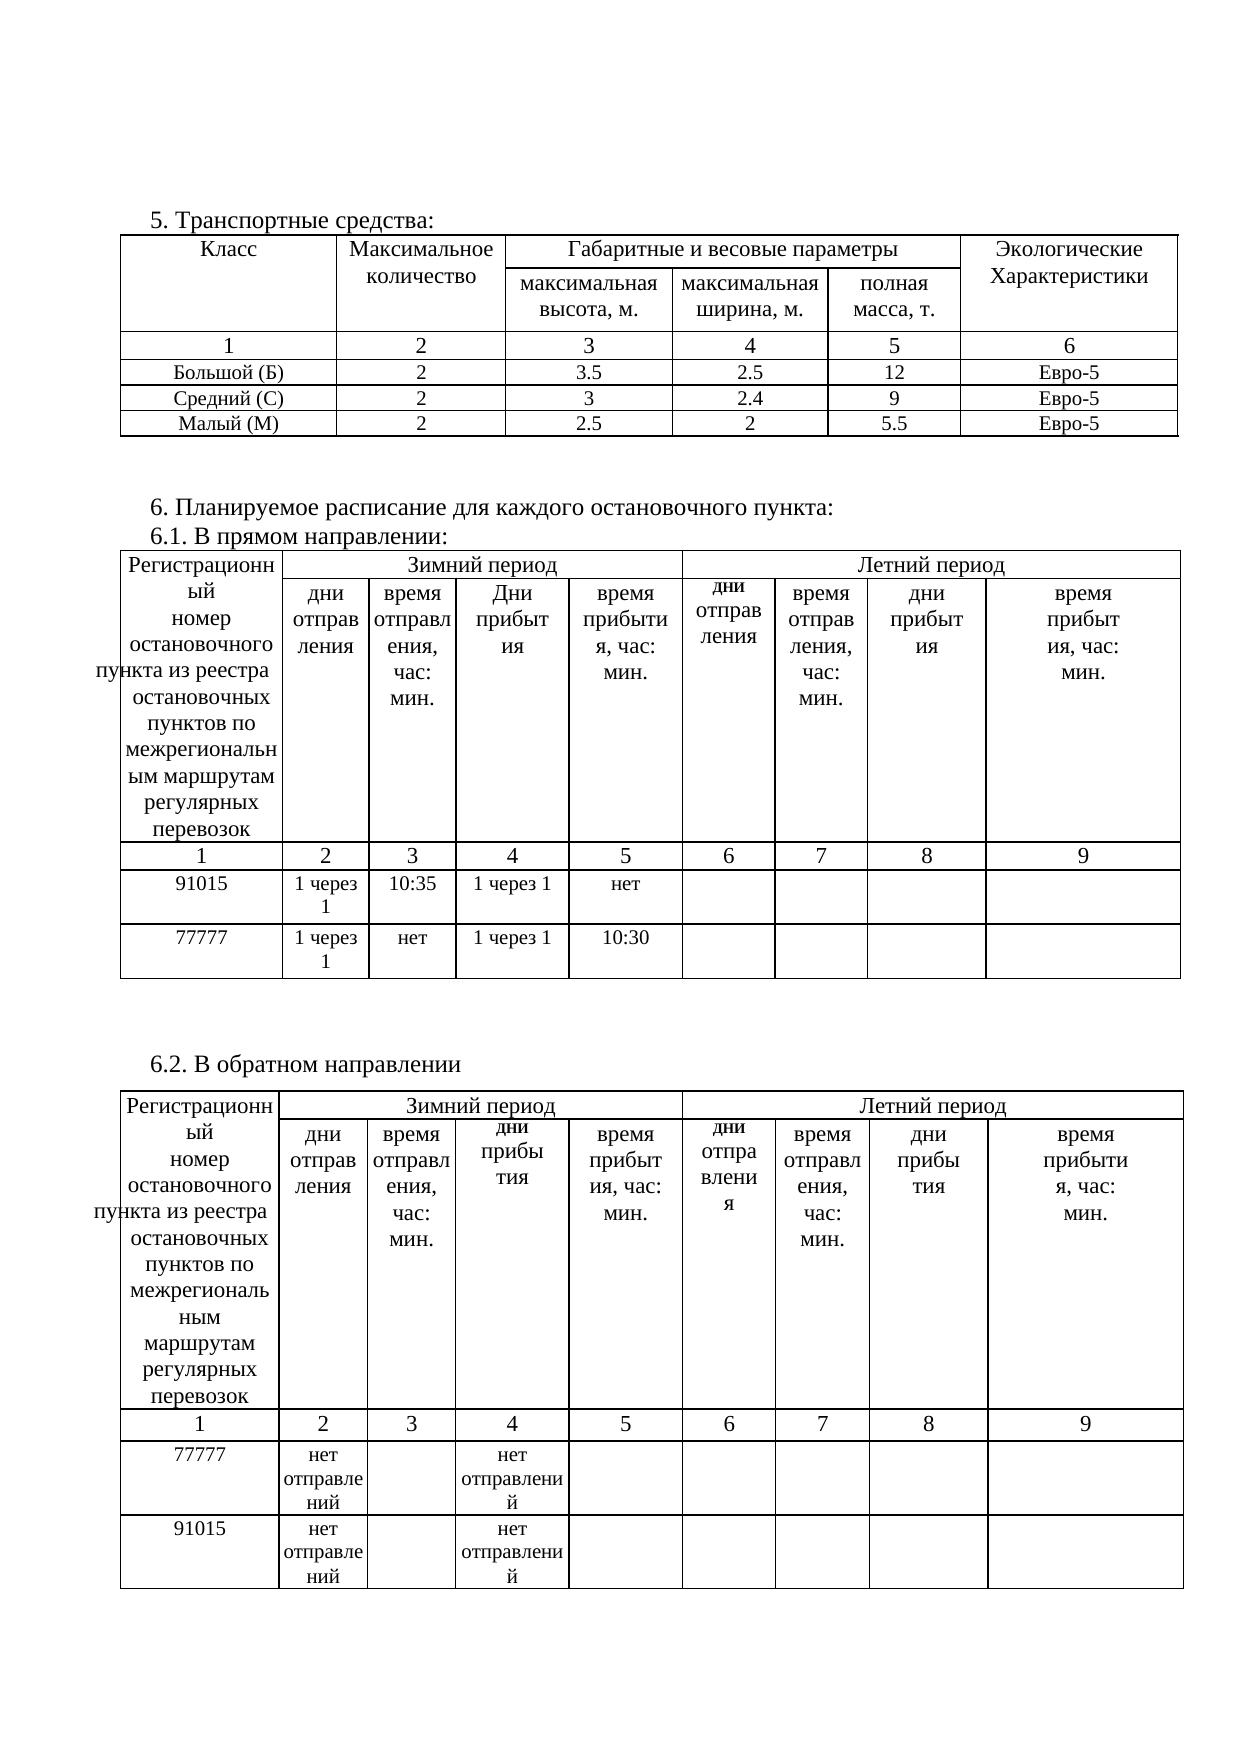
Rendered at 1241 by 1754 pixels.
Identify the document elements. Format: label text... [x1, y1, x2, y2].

table_cell [868, 871, 985, 923]
table_cell 91015 [121, 1516, 278, 1588]
table_cell 1 [121, 332, 336, 358]
table_cell [683, 925, 774, 978]
text 6.1. В прямом направлении: [150, 521, 1090, 549]
text 6. Планируемое расписание для каждого остановочного пункта: [150, 492, 1090, 521]
table_header Регистрационный номер остановочного пункта из реестра остановочных пунктов по межрегиональным маршрутам регулярных перевозок [121, 1092, 278, 1408]
table_cell 12 [829, 360, 960, 384]
table_cell 3.5 [506, 360, 672, 384]
table_cell 1 через 1 [283, 925, 368, 978]
table_cell [989, 1442, 1183, 1514]
table_cell время прибыти я, час: мин. [570, 579, 682, 841]
table_cell ДНИ прибы тия [456, 1120, 568, 1408]
table_cell полная масса, т. [829, 269, 960, 331]
table_cell 3 [368, 1410, 455, 1440]
table_cell [683, 871, 774, 923]
table_cell 1 [121, 1410, 278, 1440]
table_cell 2.5 [673, 360, 827, 384]
table_cell 2 [337, 386, 505, 410]
table_header Габаритные и весовые параметры [506, 236, 960, 267]
table_cell 91015 [121, 871, 282, 923]
table_cell время отправл ения, час: мин. [370, 579, 455, 841]
text 5. Транспортные средства: [150, 205, 1090, 234]
table_cell [570, 1442, 682, 1514]
table_header Класс [121, 236, 336, 331]
table_cell время прибыт ия, час: мин. [570, 1120, 682, 1408]
text 6.2. В обратном направлении [150, 1049, 1090, 1078]
table_cell 5.5 [829, 411, 960, 435]
table_cell 3 [506, 386, 672, 410]
table_cell максимальная высота, м. [506, 269, 672, 331]
table_cell 8 [868, 843, 985, 869]
table_cell [776, 925, 867, 978]
table_cell 1 [121, 843, 282, 869]
table_cell 2 [337, 332, 505, 358]
table_cell 1 через 1 [283, 871, 368, 923]
table_cell 2 [337, 360, 505, 384]
table_cell [987, 871, 1180, 923]
table_cell 10:35 [370, 871, 455, 923]
table_cell [368, 1442, 455, 1514]
table_cell 6 [961, 332, 1177, 358]
table_cell время отправл ения, час: мин. [776, 1120, 869, 1408]
table_cell Большой (Б) [121, 360, 336, 384]
table_cell 5 [829, 332, 960, 358]
table_cell [870, 1516, 987, 1588]
table_cell 3 [506, 332, 672, 358]
table_cell Евро-5 [961, 360, 1177, 384]
table_cell 9 [989, 1410, 1183, 1440]
table_cell время прибыт ия, час: мин. [987, 579, 1180, 841]
table_cell 4 [456, 1410, 568, 1440]
table_cell [870, 1442, 987, 1514]
table_cell 2.4 [673, 386, 827, 410]
table_cell [776, 1516, 869, 1588]
table_cell [683, 1516, 775, 1588]
table_cell 2 [673, 411, 827, 435]
table_cell [776, 871, 867, 923]
table_header Экологические Характеристики [961, 236, 1177, 331]
table_cell Евро-5 [961, 411, 1177, 435]
table_cell [683, 1442, 775, 1514]
table_cell [570, 1516, 682, 1588]
table_cell 2 [337, 411, 505, 435]
table_cell время отправ ления, час: мин. [776, 579, 867, 841]
table_cell 1 через 1 [457, 871, 568, 923]
table_cell 77777 [121, 1442, 278, 1514]
table_cell нет отправлений [456, 1516, 568, 1588]
table_cell нет отправлений [456, 1442, 568, 1514]
table_cell [989, 1516, 1183, 1588]
table_cell 10:30 [570, 925, 682, 978]
table_header Летний период [683, 1092, 1183, 1118]
table_cell 8 [870, 1410, 987, 1440]
table_cell 5 [570, 1410, 682, 1440]
table_cell 77777 [121, 925, 282, 978]
table_header Зимний период [283, 551, 682, 577]
table_header Зимний период [280, 1092, 682, 1118]
table_cell [776, 1442, 869, 1514]
table_cell ДНИ отпра влени я [683, 1120, 775, 1408]
table_cell дни отправ ления [283, 579, 368, 841]
table_cell 4 [673, 332, 827, 358]
table_header Регистрационный номер остановочного пункта из реестра остановочных пунктов по межрегиональным маршрутам регулярных перевозок [121, 551, 282, 841]
table_cell 2 [280, 1410, 367, 1440]
table_cell 3 [370, 843, 455, 869]
table_cell ДНИ отправ ления [683, 579, 774, 841]
table_cell 7 [776, 843, 867, 869]
table_cell дни прибы тия [870, 1120, 987, 1408]
table_cell время отправл ения, час: мин. [368, 1120, 455, 1408]
table_cell 7 [776, 1410, 869, 1440]
table_cell нет отправлений [280, 1442, 367, 1514]
table_cell нет [370, 925, 455, 978]
table_cell 2.5 [506, 411, 672, 435]
table_cell 4 [457, 843, 568, 869]
table_cell [368, 1516, 455, 1588]
table_header Летний период [683, 551, 1180, 577]
table_cell [987, 925, 1180, 978]
table_cell время прибыти я, час: мин. [989, 1120, 1183, 1408]
table_cell нет [570, 871, 682, 923]
table_cell дни прибыт ия [868, 579, 985, 841]
table_cell 9 [829, 386, 960, 410]
table_cell 6 [683, 843, 774, 869]
table_cell дни отправ ления [280, 1120, 367, 1408]
table_cell максимальная ширина, м. [673, 269, 827, 331]
table_cell Дни прибыт ия [457, 579, 568, 841]
table_cell Малый (М) [121, 411, 336, 435]
table_cell [868, 925, 985, 978]
table_cell 2 [283, 843, 368, 869]
table_cell 6 [683, 1410, 775, 1440]
table_cell Средний (С) [121, 386, 336, 410]
table_cell Евро-5 [961, 386, 1177, 410]
table_header Максимальное количество [337, 236, 505, 331]
table_cell 1 через 1 [457, 925, 568, 978]
table_cell 9 [987, 843, 1180, 869]
table_cell 5 [570, 843, 682, 869]
table_cell нет отправлений [280, 1516, 367, 1588]
